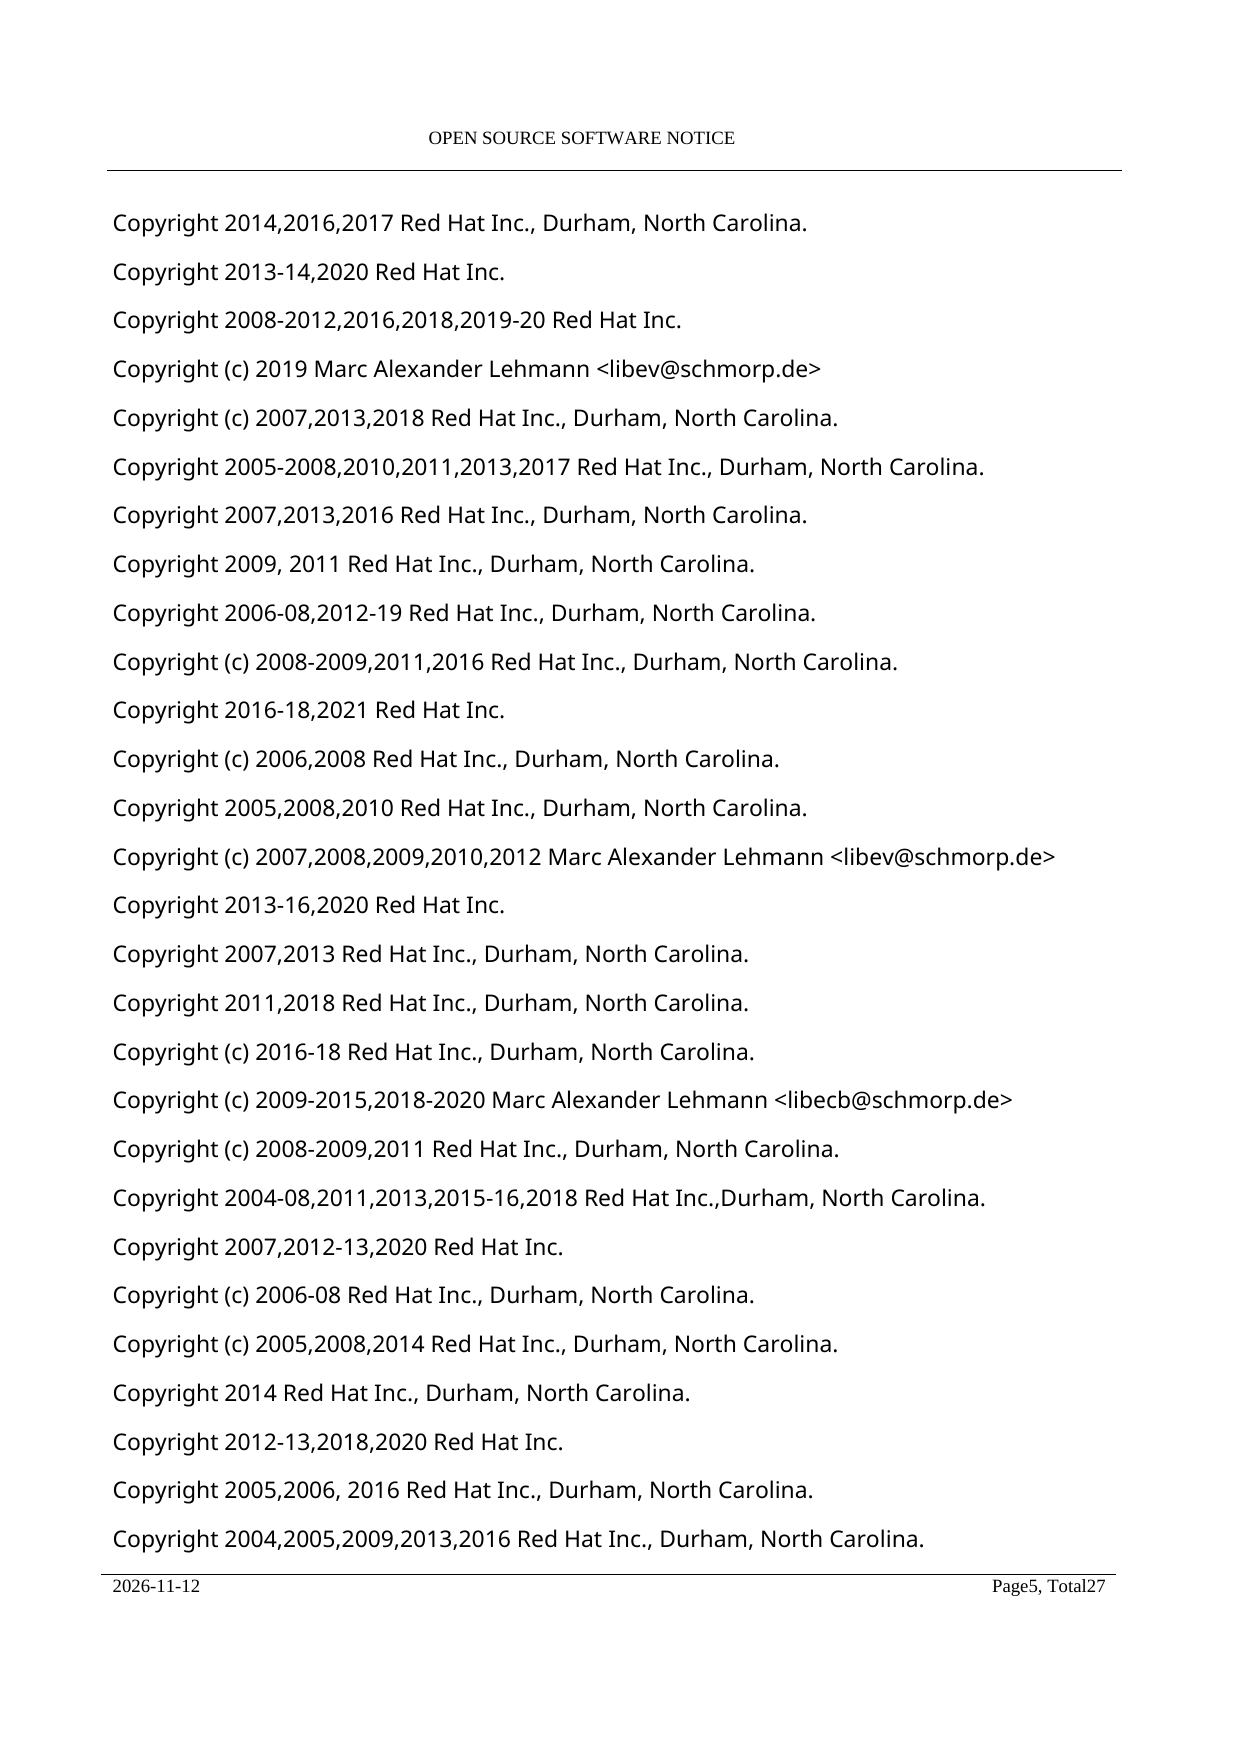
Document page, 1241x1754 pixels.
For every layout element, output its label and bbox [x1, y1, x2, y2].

text [112, 206, 1128, 1555]
